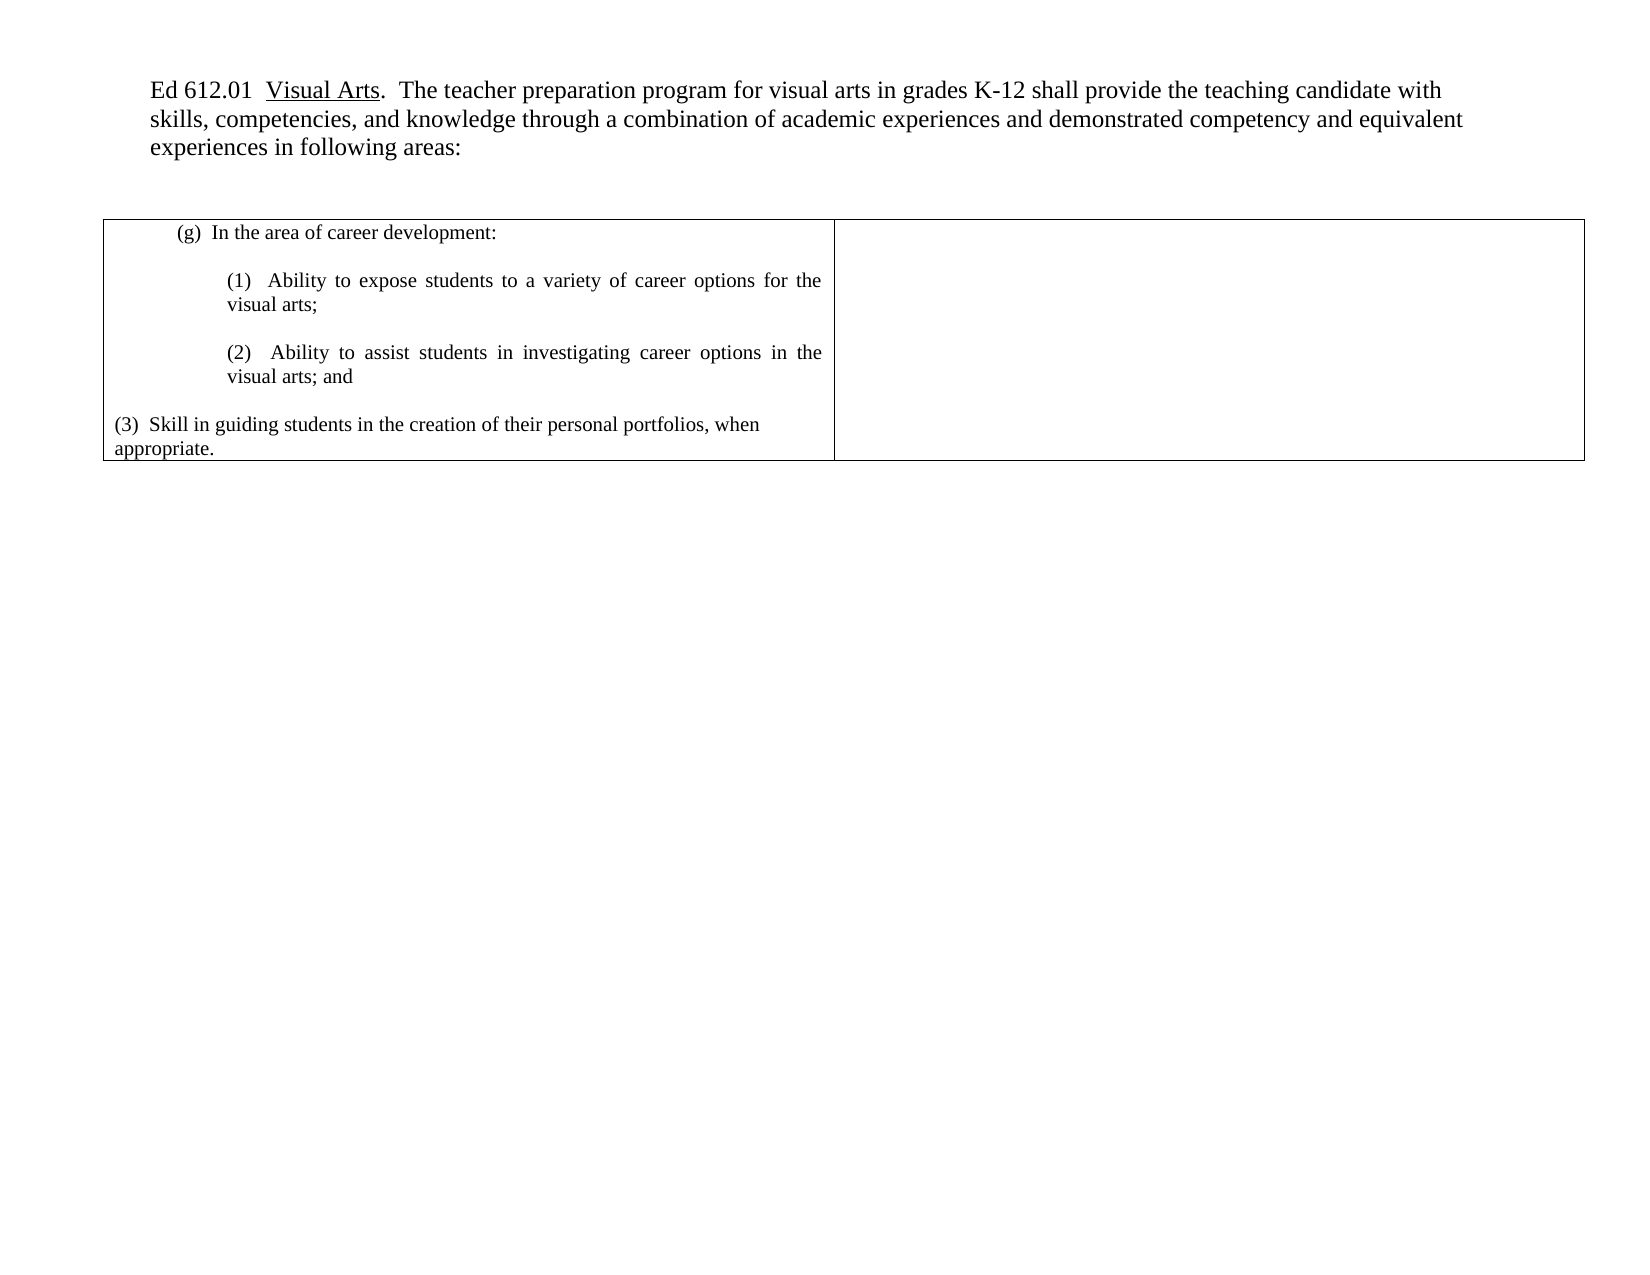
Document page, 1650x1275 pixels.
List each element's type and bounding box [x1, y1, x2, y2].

table_header [835, 220, 1584, 460]
table_header [104, 220, 834, 460]
